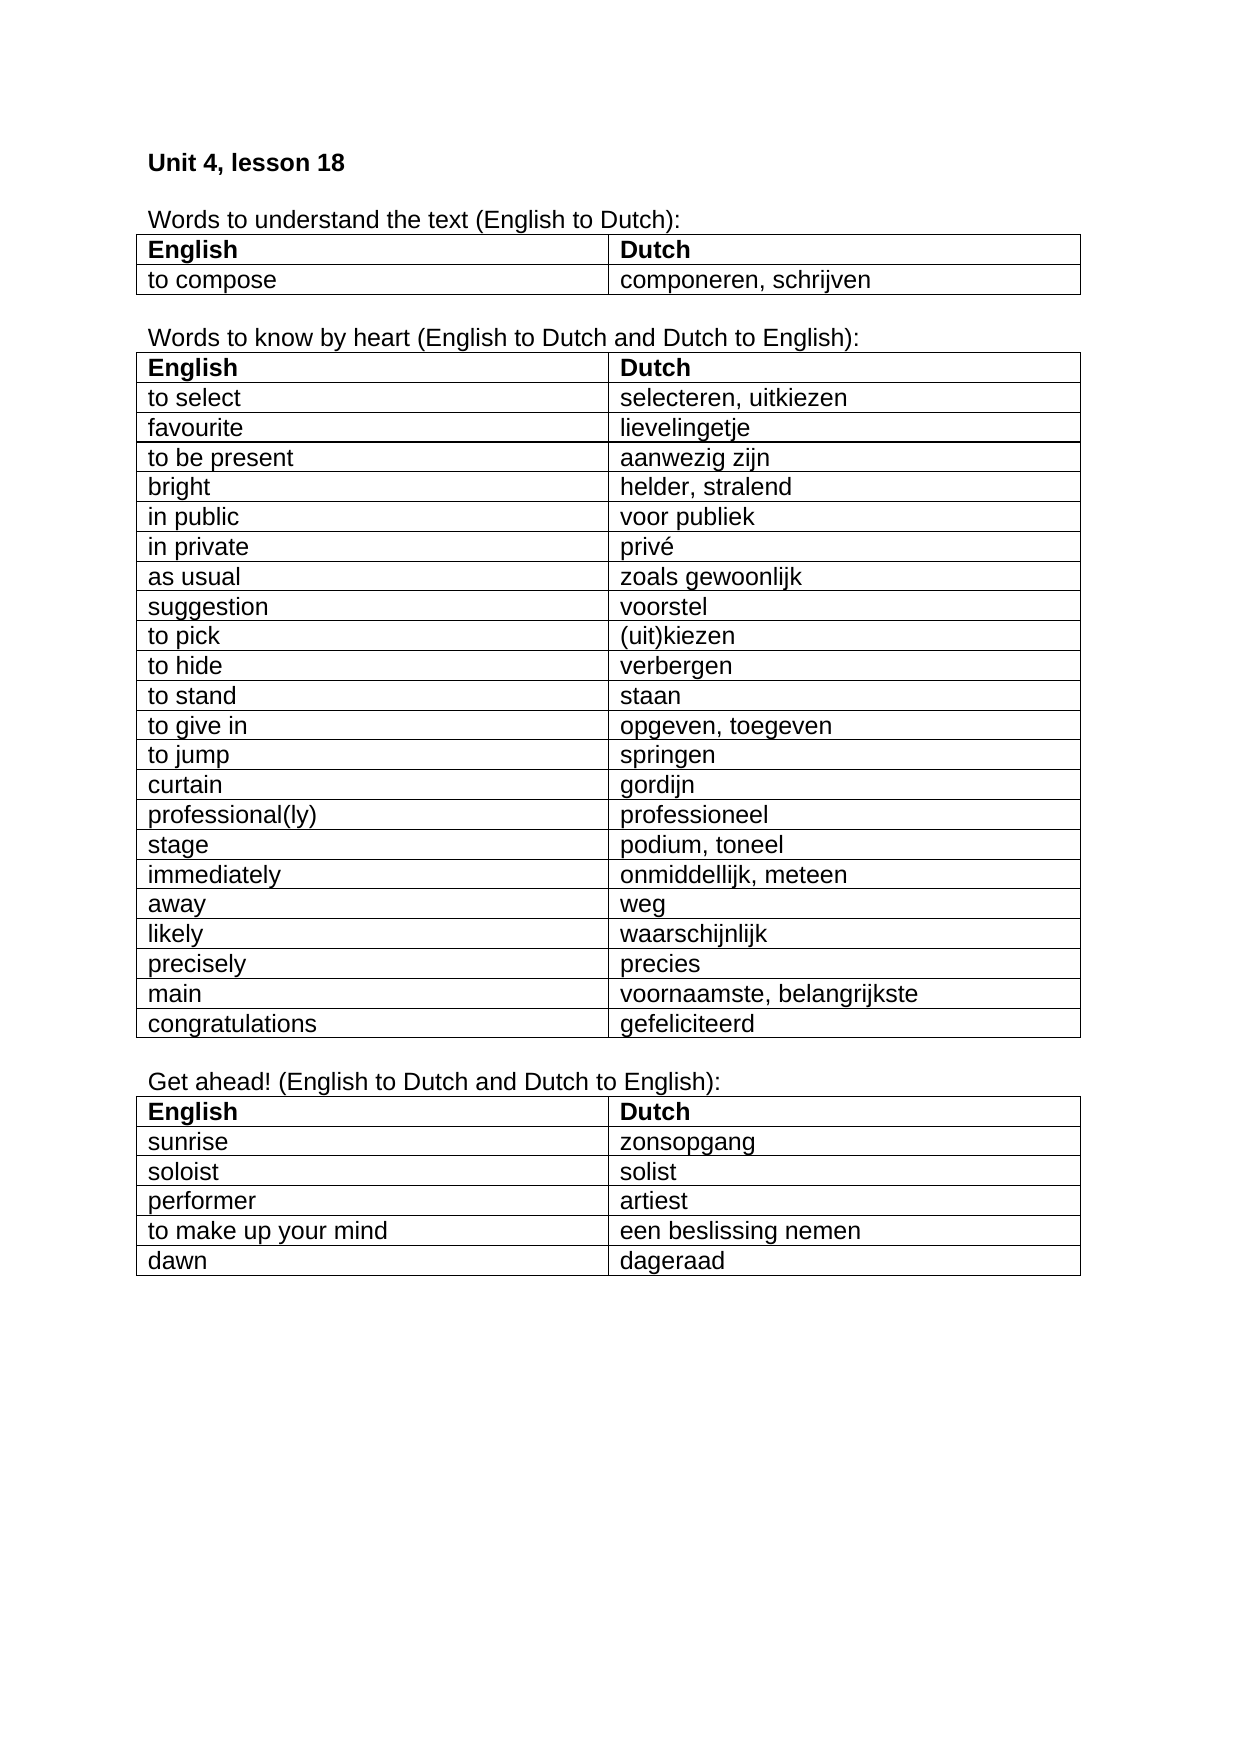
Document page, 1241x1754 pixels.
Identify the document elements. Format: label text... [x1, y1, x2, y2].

text Get ahead! (English to Dutch and Dutch to English): [148, 1067, 1092, 1096]
table_cell to jump [137, 740, 608, 769]
table_cell soloist [137, 1156, 608, 1185]
table_cell weg [609, 889, 1080, 918]
table_cell immediately [137, 860, 608, 888]
table_header Dutch [609, 1097, 1080, 1126]
table_cell selecteren, uitkiezen [609, 383, 1080, 412]
table_cell precisely [137, 949, 608, 978]
table_cell in public [137, 502, 608, 531]
table_cell waarschijnlijk [609, 919, 1080, 948]
table_header English [137, 1097, 608, 1126]
table_cell to select [137, 383, 608, 412]
table_cell voorstel [609, 591, 1080, 620]
table_cell helder, stralend [609, 472, 1080, 501]
table_cell zoals gewoonlijk [609, 562, 1080, 590]
table_cell opgeven, toegeven [609, 711, 1080, 739]
table_cell staan [609, 681, 1080, 709]
table_cell verbergen [609, 651, 1080, 680]
table_cell to compose [137, 265, 608, 293]
table_cell een beslissing nemen [609, 1216, 1080, 1245]
table_cell artiest [609, 1186, 1080, 1215]
table_cell to make up your mind [137, 1216, 608, 1245]
table_header Dutch [609, 353, 1080, 382]
table_cell podium, toneel [609, 830, 1080, 858]
table_cell solist [609, 1156, 1080, 1185]
text Words to understand the text (English to Dutch): [148, 205, 1092, 234]
table_cell congratulations [137, 1009, 608, 1037]
table_cell to give in [137, 711, 608, 739]
text Words to know by heart (English to Dutch and Dutch to English): [148, 323, 1092, 352]
table_cell voornaamste, belangrijkste [609, 979, 1080, 1007]
table_cell lievelingetje [609, 413, 1080, 441]
table_header English [137, 235, 608, 264]
table_cell componeren, schrijven [609, 265, 1080, 293]
table_cell zonsopgang [609, 1127, 1080, 1155]
table_cell professioneel [609, 800, 1080, 829]
table_cell privé [609, 532, 1080, 561]
table_cell suggestion [137, 591, 608, 620]
table_cell bright [137, 472, 608, 501]
text Unit 4, lesson 18 [148, 148, 1092, 176]
table_cell onmiddellijk, meteen [609, 860, 1080, 888]
table_cell gefeliciteerd [609, 1009, 1080, 1037]
table_cell dawn [137, 1246, 608, 1274]
table_cell as usual [137, 562, 608, 590]
table_cell gordijn [609, 770, 1080, 799]
table_header English [137, 353, 608, 382]
table_cell aanwezig zijn [609, 443, 1080, 471]
table_cell curtain [137, 770, 608, 799]
table_cell likely [137, 919, 608, 948]
table_cell away [137, 889, 608, 918]
table_cell professional(ly) [137, 800, 608, 829]
table_cell stage [137, 830, 608, 858]
table_cell performer [137, 1186, 608, 1215]
table_cell precies [609, 949, 1080, 978]
table_cell in private [137, 532, 608, 561]
table_cell to be present [137, 443, 608, 471]
table_cell (uit)kiezen [609, 621, 1080, 650]
table_cell main [137, 979, 608, 1007]
table_cell springen [609, 740, 1080, 769]
table_cell dageraad [609, 1246, 1080, 1274]
table_cell to stand [137, 681, 608, 709]
table_cell to hide [137, 651, 608, 680]
table_cell voor publiek [609, 502, 1080, 531]
table_cell sunrise [137, 1127, 608, 1155]
table_cell favourite [137, 413, 608, 441]
table_header Dutch [609, 235, 1080, 264]
table_cell to pick [137, 621, 608, 650]
